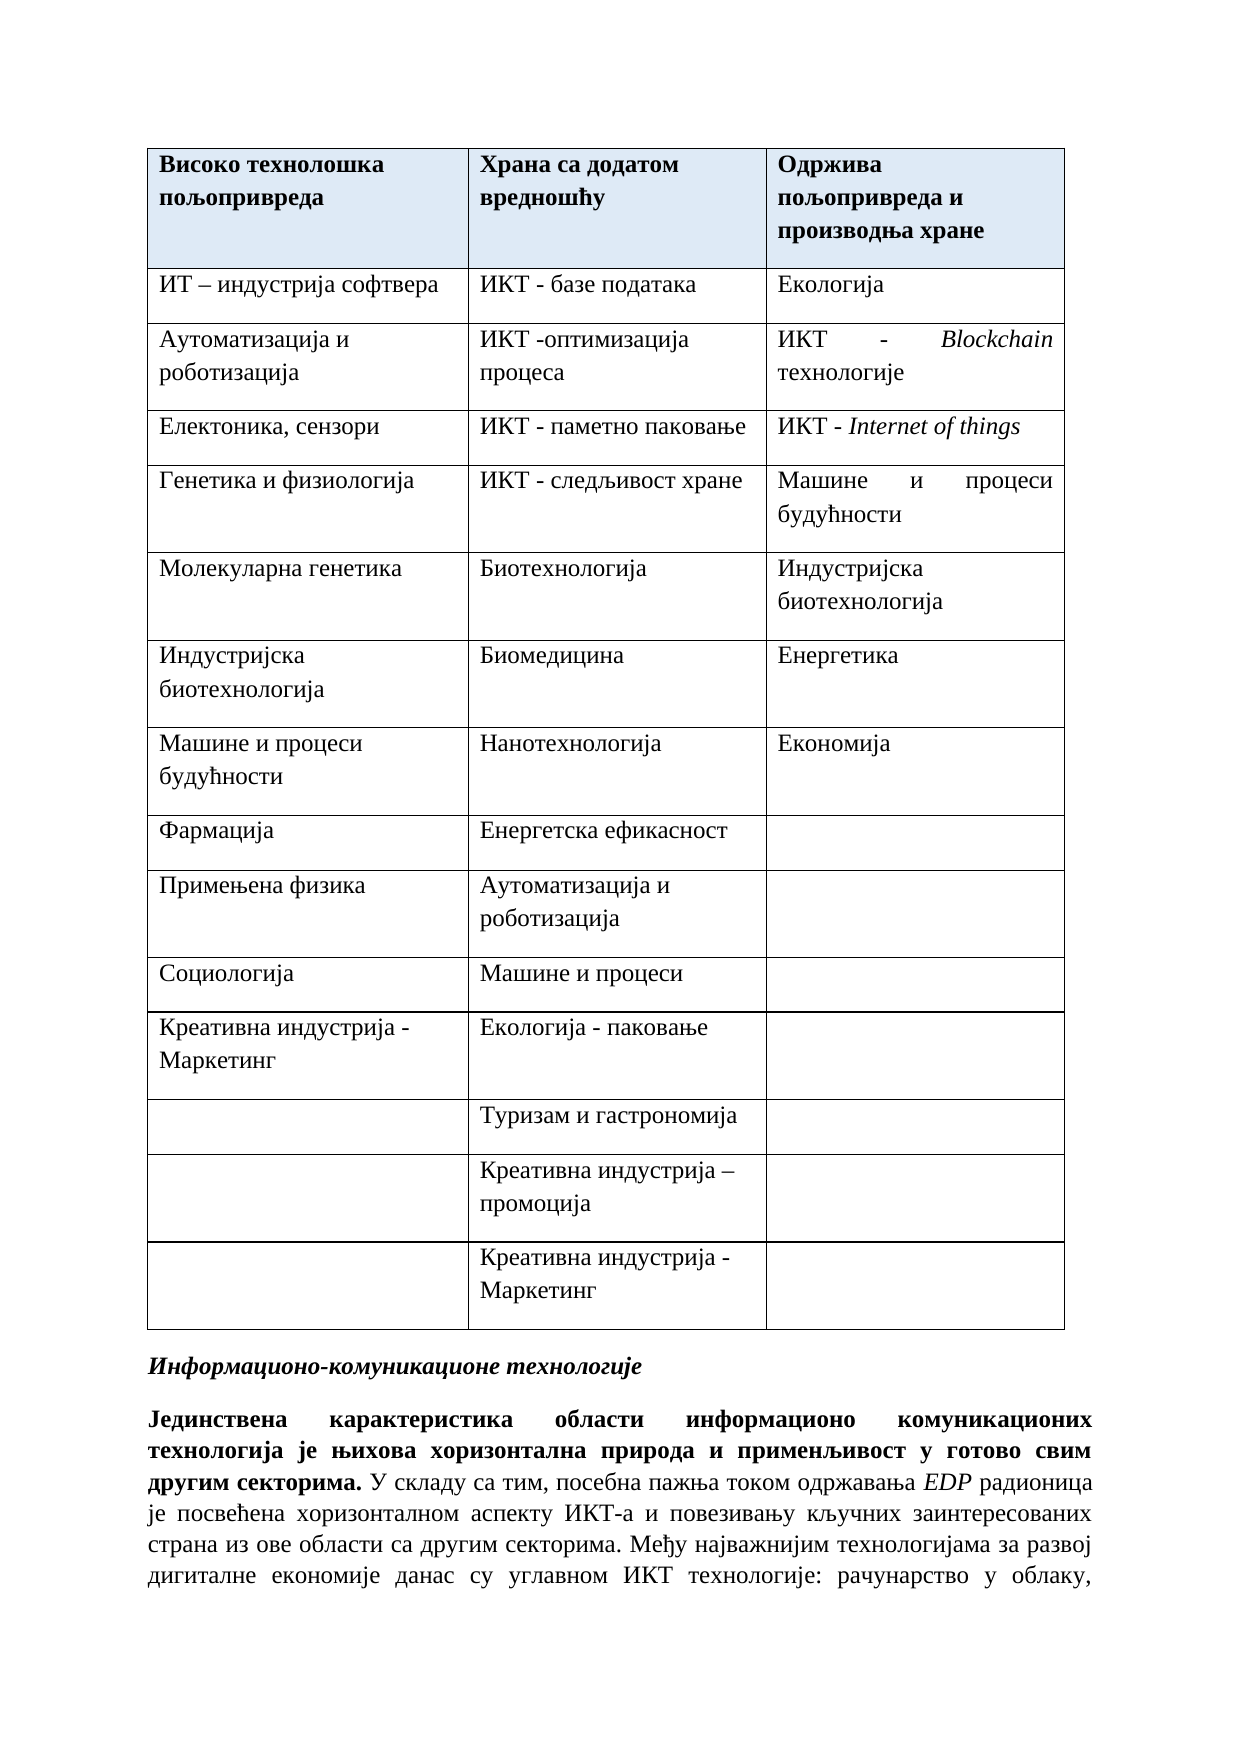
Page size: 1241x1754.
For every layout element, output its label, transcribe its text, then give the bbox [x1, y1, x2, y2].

table_cell Машине и процеси [469, 958, 766, 1011]
table_cell Креативна индустрија - Маркетинг [148, 1013, 468, 1099]
table_cell Екологија - паковање [469, 1013, 766, 1099]
table_cell Индустријска биотехнологија [148, 641, 468, 727]
table_cell Туризам и гастрономија [469, 1100, 766, 1154]
table_cell Машине и процеси будућности [148, 728, 468, 814]
table_cell Генетика и физиологија [148, 466, 468, 552]
table_cell ИКТ - базе података [469, 269, 766, 323]
table_cell Машине и процеси будућности [767, 466, 1064, 552]
table_cell Аутоматизација и роботизација [469, 871, 766, 957]
table_cell Индустријска биотехнологија [767, 553, 1064, 639]
table_cell [148, 1100, 468, 1154]
table_cell [148, 1243, 468, 1329]
table_cell ИКТ - Internet of things [767, 411, 1064, 464]
table_cell Биомедицина [469, 641, 766, 727]
table_cell Креативна индустрија – промоција [469, 1155, 766, 1241]
table_cell [767, 958, 1064, 1011]
table_cell [767, 1155, 1064, 1241]
table_cell ИКТ - следљивост хране [469, 466, 766, 552]
table_cell ИТ – индустрија софтвера [148, 269, 468, 323]
table_cell Економија [767, 728, 1064, 814]
table_cell Енергетска ефикасност [469, 816, 766, 869]
table_cell [767, 1243, 1064, 1329]
table_cell Молекуларна генетика [148, 553, 468, 639]
table_cell Социологија [148, 958, 468, 1011]
table_cell Екологија [767, 269, 1064, 323]
table_header Одржива пољопривреда и производња хране [767, 149, 1064, 268]
table_cell Биотехнологија [469, 553, 766, 639]
text Информационо-комуникационе технологије [148, 1351, 1093, 1379]
table_cell [767, 1013, 1064, 1099]
table_header Храна са додатом вредношћу [469, 149, 766, 268]
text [148, 1404, 1093, 1588]
table_cell ИКТ -оптимизација процеса [469, 324, 766, 410]
table_cell Енергетика [767, 641, 1064, 727]
table_cell ИКТ - паметно паковање [469, 411, 766, 464]
table_cell Аутоматизација и роботизација [148, 324, 468, 410]
table_cell Примењена физика [148, 871, 468, 957]
table_cell [767, 816, 1064, 869]
table_header Високо технолошка пољопривреда [148, 149, 468, 268]
table_cell Нанотехнологија [469, 728, 766, 814]
table_cell Електоника, сензори [148, 411, 468, 464]
table_cell Креативна индустрија -Маркетинг [469, 1243, 766, 1329]
table_cell [148, 1155, 468, 1241]
table_cell ИКТ - Blockchain технологије [767, 324, 1064, 410]
table_cell Фармација [148, 816, 468, 869]
table_cell [767, 871, 1064, 957]
table_cell [767, 1100, 1064, 1154]
